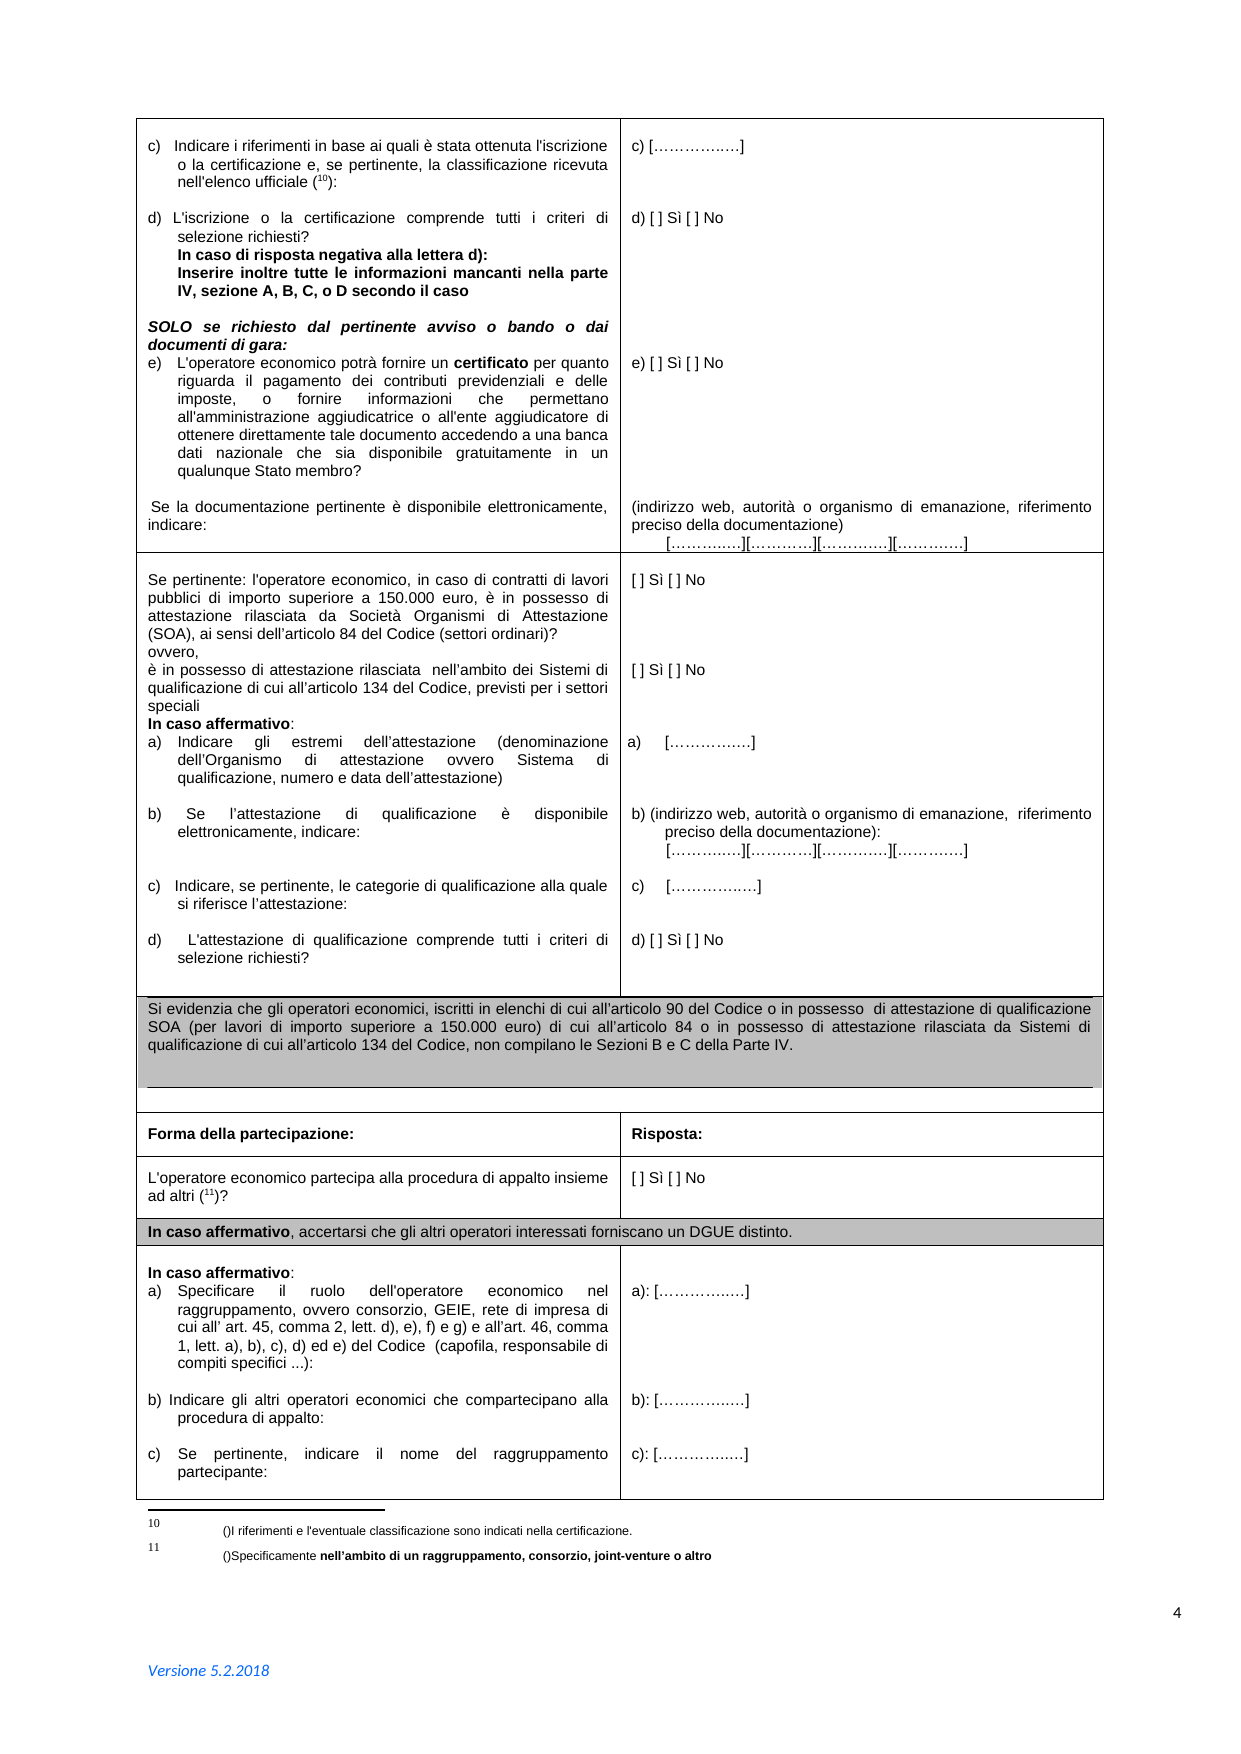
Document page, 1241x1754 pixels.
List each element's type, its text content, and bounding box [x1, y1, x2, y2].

table_cell [ ] Sì [ ] No [621, 1157, 1103, 1218]
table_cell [621, 119, 1103, 552]
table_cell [137, 1246, 620, 1498]
table_cell Forma della partecipazione: [137, 1113, 620, 1156]
table_cell Si evidenzia che gli operatori economici, iscritti in elenchi di cui all’articolo 90 del Codice o in possesso di attestazione di qualificazione SOA (per lavori di importo superiore a 150.000 euro) di cui all’articolo 84 o in possesso di attestazione rilasciata da Sistemi di qualificazione di cui all’articolo 134 del Codice, non compilano le Sezioni B e C della Parte IV. [137, 997, 1103, 1112]
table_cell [137, 119, 620, 552]
table_cell Se pertinente: l'operatore economico, in caso di contratti di lavori pubblici di importo superiore a 150.000 euro, è in possesso di attestazione rilasciata da Società Organismi di Attestazione (SOA), ai sensi dell’articolo 84 del Codice (settori ordinari)? ovvero, è in possesso di attestazione rilasciata nell’ambito dei Sistemi di qualificazione di cui all’articolo 134 del Codice, previsti per i settori speciali In caso affermativo: Indicare gli estremi dell’attestazione (denominazione dell’Organismo di attestazione ovvero Sistema di qualificazione, numero e data dell’attestazione) b) Se l’attestazione di qualificazione è disponibile elettronicamente, indicare: c) Indicare, se pertinente, le categorie di qualificazione alla quale si riferisce l’attestazione: d) L'attestazione di qualificazione comprende tutti i criteri di selezione richiesti? [137, 553, 620, 996]
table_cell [621, 1246, 1103, 1498]
table_cell L'operatore economico partecipa alla procedura di appalto insieme ad altri ()? [137, 1157, 620, 1218]
table_cell Risposta: [621, 1113, 1103, 1156]
table_cell In caso affermativo, accertarsi che gli altri operatori interessati forniscano un DGUE distinto. [137, 1219, 1103, 1245]
table_cell [ ] Sì [ ] No [ ] Sì [ ] No [………….…] b) (indirizzo web, autorità o organismo di emanazione, riferimento preciso della documentazione): [………..…][…………][……….…][……….…] c) […………..…] d) [ ] Sì [ ] No [621, 553, 1103, 996]
